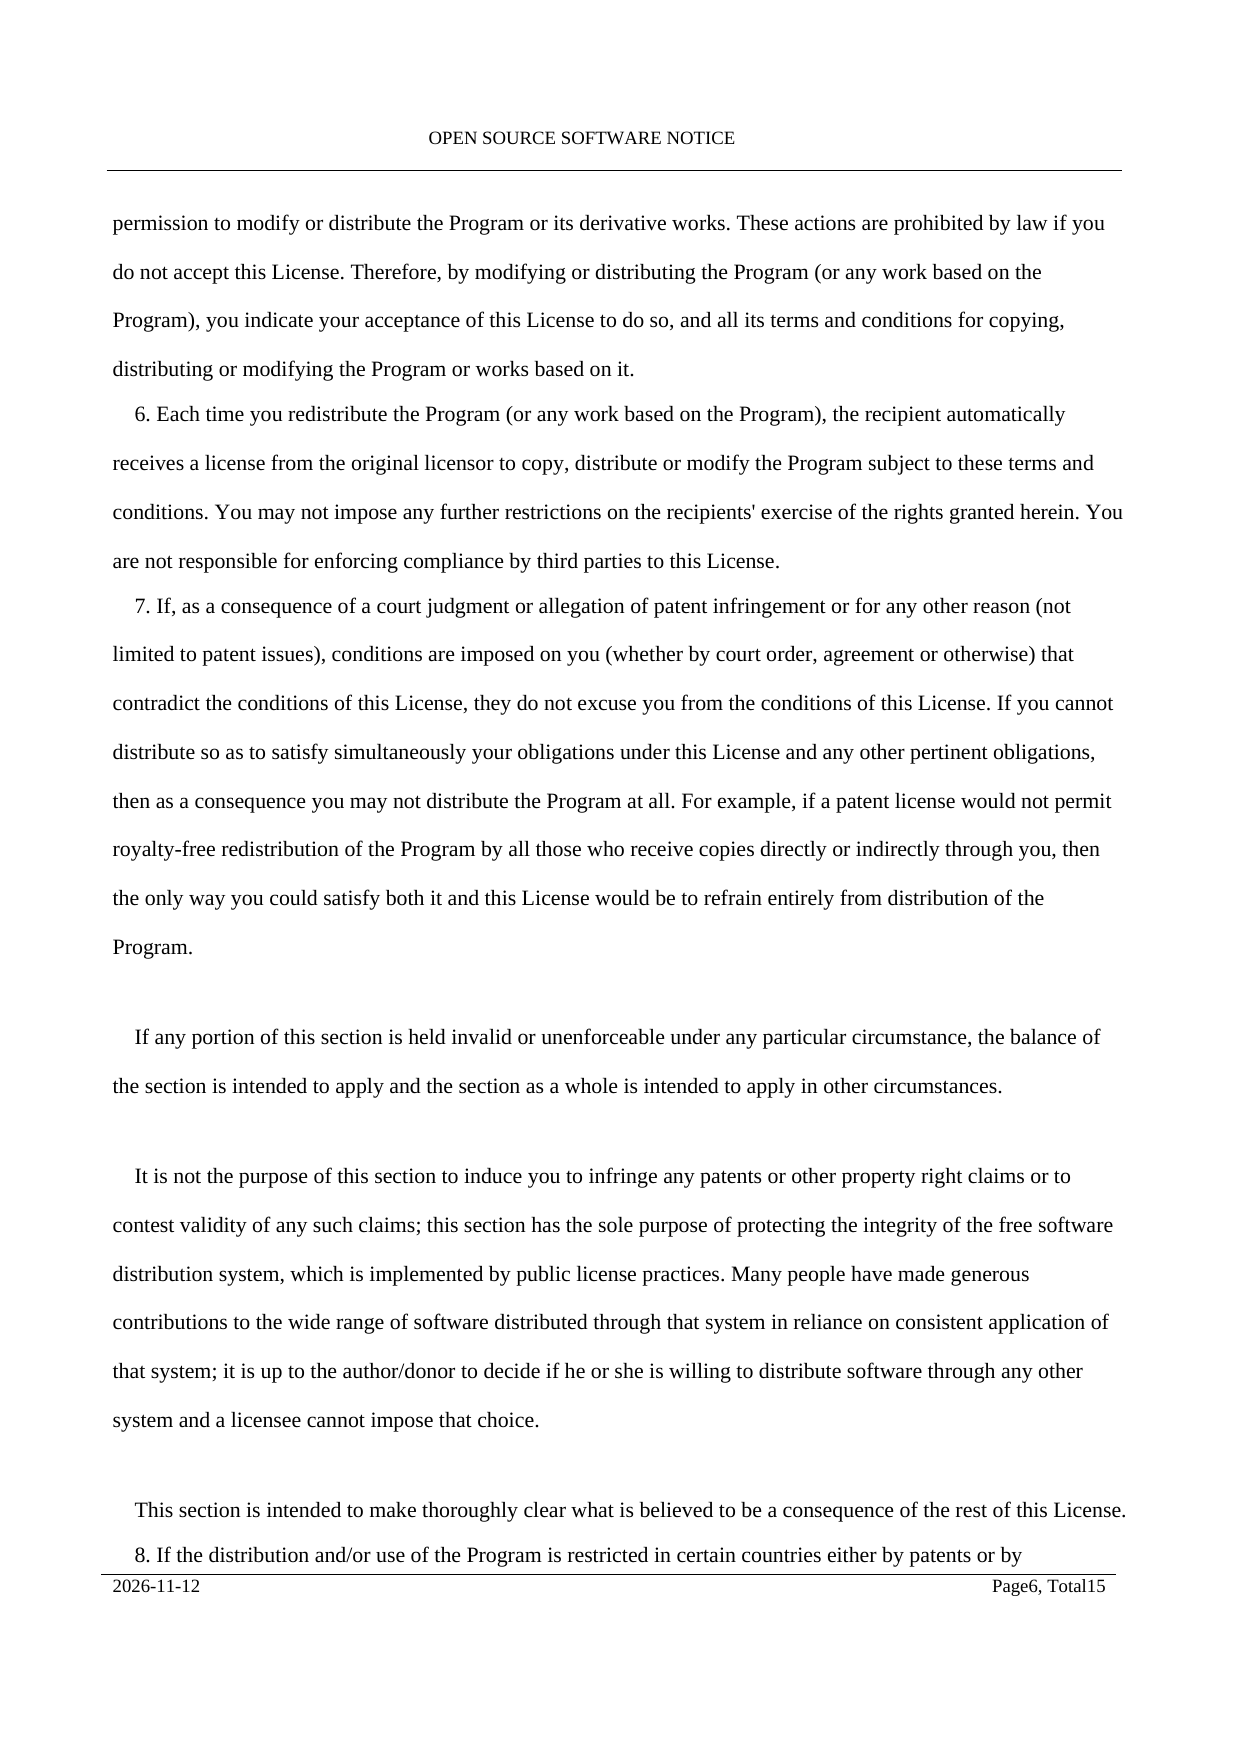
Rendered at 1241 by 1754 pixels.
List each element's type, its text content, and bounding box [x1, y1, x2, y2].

text It is not the purpose of this section to induce you to infringe any patents or other property right claims or to contest validity of any such claims; this section has the sole purpose of protecting the integrity of the free software distribution system, which is implemented by public license practices. Many people have made generous contributions to the wide range of software distributed through that system in reliance on consistent application of that system; it is up to the author/donor to decide if he or she is willing to distribute software through any other system and a licensee cannot impose that choice. [112, 1159, 1128, 1436]
text If any portion of this section is held invalid or unenforceable under any particular circumstance, the balance of the section is intended to apply and the section as a whole is intended to apply in other circumstances. [112, 1021, 1128, 1102]
text This section is intended to make thoroughly clear what is believed to be a consequence of the rest of this License. [112, 1493, 1128, 1526]
text 7. If, as a consequence of a court judgment or allegation of patent infringement or for any other reason (not limited to patent issues), conditions are imposed on you (whether by court order, agreement or otherwise) that contradict the conditions of this License, they do not excuse you from the conditions of this License. If you cannot distribute so as to satisfy simultaneously your obligations under this License and any other pertinent obligations, then as a consequence you may not distribute the Program at all. For example, if a patent license would not permit royalty-free redistribution of the Program by all those who receive copies directly or indirectly through you, then the only way you could satisfy both it and this License would be to refrain entirely from distribution of the Program. [112, 589, 1128, 963]
text 6. Each time you redistribute the Program (or any work based on the Program), the recipient automatically receives a license from the original licensor to copy, distribute or modify the Program subject to these terms and conditions. You may not impose any further restrictions on the recipients' exercise of the rights granted herein. You are not responsible for enforcing compliance by third parties to this License. [112, 398, 1128, 576]
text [112, 206, 1128, 385]
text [112, 1538, 1128, 1571]
